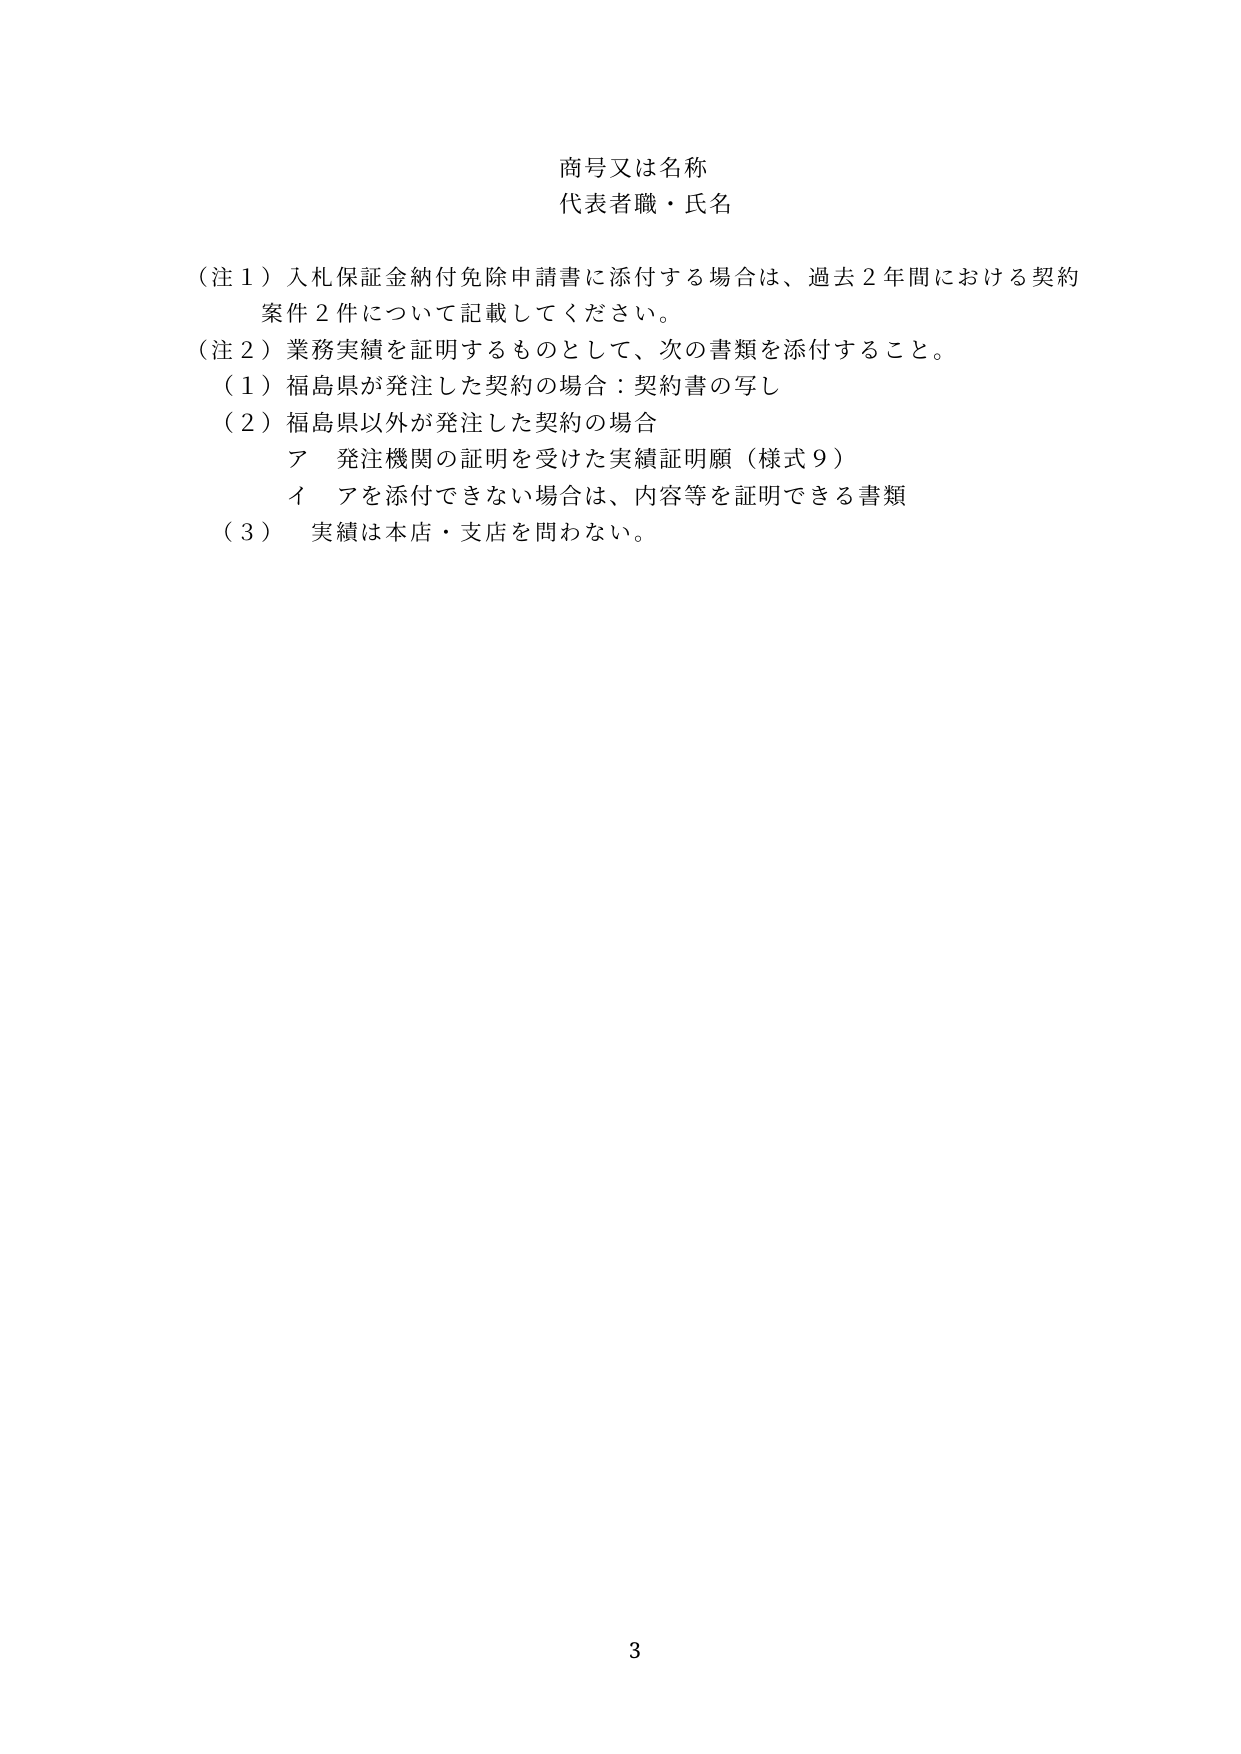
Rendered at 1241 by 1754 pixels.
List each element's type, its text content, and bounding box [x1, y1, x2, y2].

text 商号又は名称 [187, 148, 1083, 184]
text ア 発注機関の証明を受けた実績証明願（様式９） [187, 439, 1083, 476]
text （２）福島県以外が発注した契約の場合 [187, 403, 1083, 439]
text イ アを添付できない場合は、内容等を証明できる書類 [187, 476, 1083, 512]
text （注２）業務実績を証明するものとして、次の書類を添付すること。 [187, 330, 1083, 367]
text （注１）入札保証金納付免除申請書に添付する場合は、過去２年間における契約案件２件について記載してください。 [187, 257, 1083, 330]
text （１）福島県が発注した契約の場合：契約書の写し [187, 367, 1083, 403]
text （３） 実績は本店・支店を問わない。 [187, 512, 1083, 549]
text 代表者職・氏名 [187, 184, 1083, 221]
